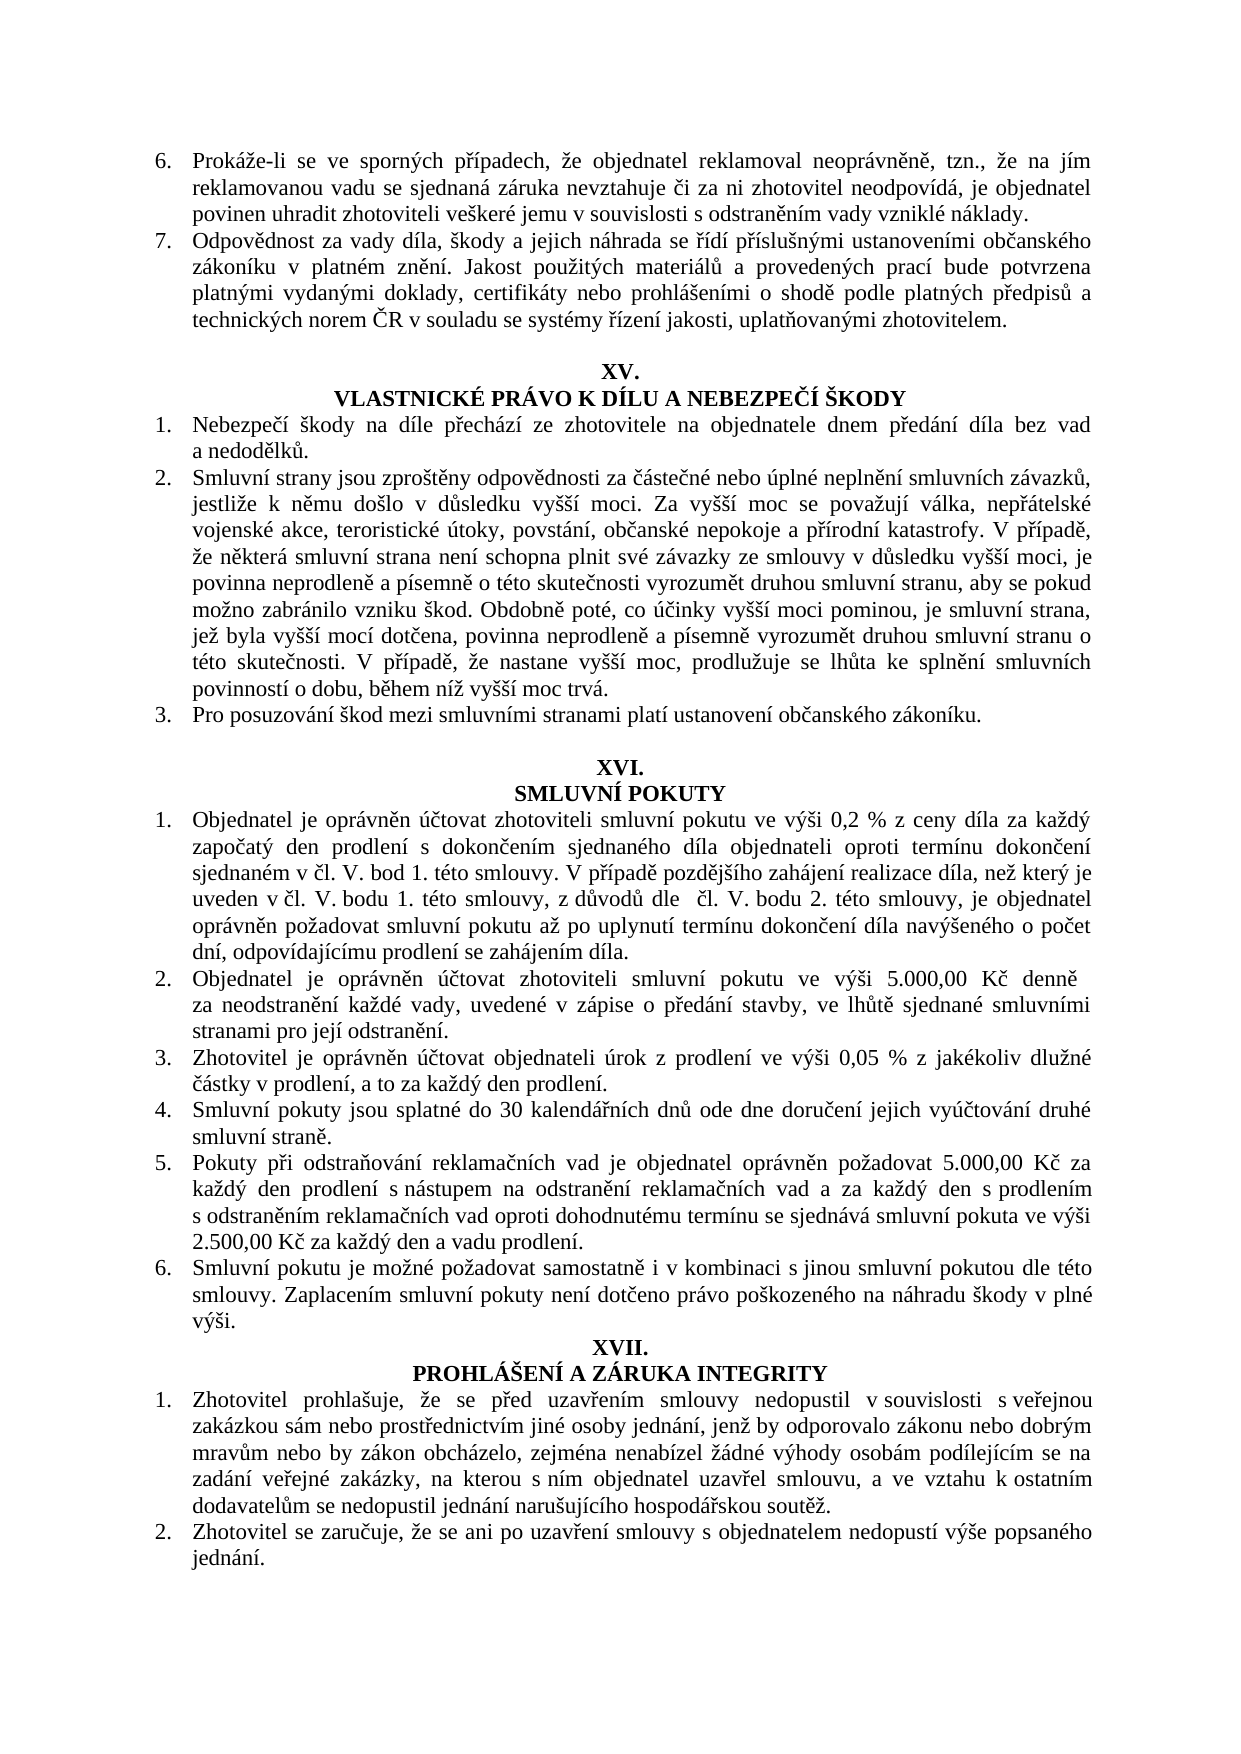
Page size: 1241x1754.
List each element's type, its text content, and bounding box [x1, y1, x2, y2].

text XV. [148, 358, 1093, 385]
list Odpovědnost za vady díla, škody a jejich náhrada se řídí příslušnými ustanoveními občanského zákoníku v platném znění. Jakost použitých materiálů a provedených prací bude potvrzena platnými vydanými doklady, certifikáty nebo prohlášeními o shodě podle platných předpisů a technických norem ČR v souladu se systémy řízení jakosti, uplatňovanými zhotovitelem. [154, 227, 1093, 332]
list Smluvní strany jsou zproštěny odpovědnosti za částečné nebo úplné neplnění smluvních závazků, jestliže k němu došlo v důsledku vyšší moci. Za vyšší moc se považují válka, nepřátelské vojenské akce, teroristické útoky, povstání, občanské nepokoje a přírodní katastrofy. V případě, že některá smluvní strana není schopna plnit své závazky ze smlouvy v důsledku vyšší moci, je povinna neprodleně a písemně o této skutečnosti vyrozumět druhou smluvní stranu, aby se pokud možno zabránilo vzniku škod. Obdobně poté, co účinky vyšší moci pominou, je smluvní strana, jež byla vyšší mocí dotčena, povinna neprodleně a písemně vyrozumět druhou smluvní stranu o této skutečnosti. V případě, že nastane vyšší moc, prodlužuje se lhůta ke splnění smluvních povinností o dobu, během níž vyšší moc trvá. [154, 464, 1093, 701]
list Smluvní pokutu je možné požadovat samostatně i v kombinaci s jinou smluvní pokutou dle této smlouvy. Zaplacením smluvní pokuty není dotčeno právo poškozeného na náhradu škody v plné výši. [154, 1254, 1093, 1333]
text SMLUVNÍ POKUTY [148, 780, 1093, 806]
text PROHLÁŠENÍ A ZÁRUKA INTEGRITY [148, 1360, 1093, 1386]
list Pro posuzování škod mezi smluvními stranami platí ustanovení občanského zákoníku. [154, 701, 1093, 727]
text VLASTNICKÉ PRÁVO K DÍLU A NEBEZPEČÍ ŠKODY [148, 385, 1093, 411]
list Zhotovitel prohlašuje, že se před uzavřením smlouvy nedopustil v souvislosti s veřejnou zakázkou sám nebo prostřednictvím jiné osoby jednání, jenž by odporovalo zákonu nebo dobrým mravům nebo by zákon obcházelo, zejména nenabízel žádné výhody osobám podílejícím se na zadání veřejné zakázky, na kterou s ním objednatel uzavřel smlouvu, a ve vztahu k ostatním dodavatelům se nedopustil jednání narušujícího hospodářskou soutěž. [154, 1386, 1093, 1518]
list Pokuty při odstraňování reklamačních vad je objednatel oprávněn požadovat 5.000,00 Kč za každý den prodlení s nástupem na odstranění reklamačních vad a za každý den s prodlením s odstraněním reklamačních vad oproti dohodnutému termínu se sjednává smluvní pokuta ve výši 2.500,00 Kč za každý den a vadu prodlení. [154, 1149, 1093, 1254]
text XVII. [148, 1333, 1093, 1360]
list Zhotovitel se zaručuje, že se ani po uzavření smlouvy s objednatelem nedopustí výše popsaného jednání. [154, 1518, 1093, 1571]
list Zhotovitel je oprávněn účtovat objednateli úrok z prodlení ve výši 0,05 % z jakékoliv dlužné částky v prodlení, a to za každý den prodlení. [154, 1044, 1093, 1096]
text XVI. [148, 754, 1093, 780]
list Smluvní pokuty jsou splatné do 30 kalendářních dnů ode dne doručení jejich vyúčtování druhé smluvní straně. [154, 1096, 1093, 1149]
list Objednatel je oprávněn účtovat zhotoviteli smluvní pokutu ve výši 5.000,00 Kč denně za neodstranění každé vady, uvedené v zápise o předání stavby, ve lhůtě sjednané smluvními stranami pro její odstranění. [154, 964, 1093, 1044]
list Nebezpečí škody na díle přechází ze zhotovitele na objednatele dnem předání díla bez vad a nedodělků. [154, 411, 1093, 464]
list Objednatel je oprávněn účtovat zhotoviteli smluvní pokutu ve výši 0,2 % z ceny díla za každý započatý den prodlení s dokončením sjednaného díla objednateli oproti termínu dokončení sjednaném v čl. V. bod 1. této smlouvy. V případě pozdějšího zahájení realizace díla, než který je uveden v čl. V. bodu 1. této smlouvy, z důvodů dle čl. V. bodu 2. této smlouvy, je objednatel oprávněn požadovat smluvní pokutu až po uplynutí termínu dokončení díla navýšeného o počet dní, odpovídajícímu prodlení se zahájením díla. [154, 806, 1093, 964]
list Prokáže-li se ve sporných případech, že objednatel reklamoval neoprávněně, tzn., že na jím reklamovanou vadu se sjednaná záruka nevztahuje či za ni zhotovitel neodpovídá, je objednatel povinen uhradit zhotoviteli veškeré jemu v souvislosti s odstraněním vady vzniklé náklady. [154, 148, 1093, 227]
